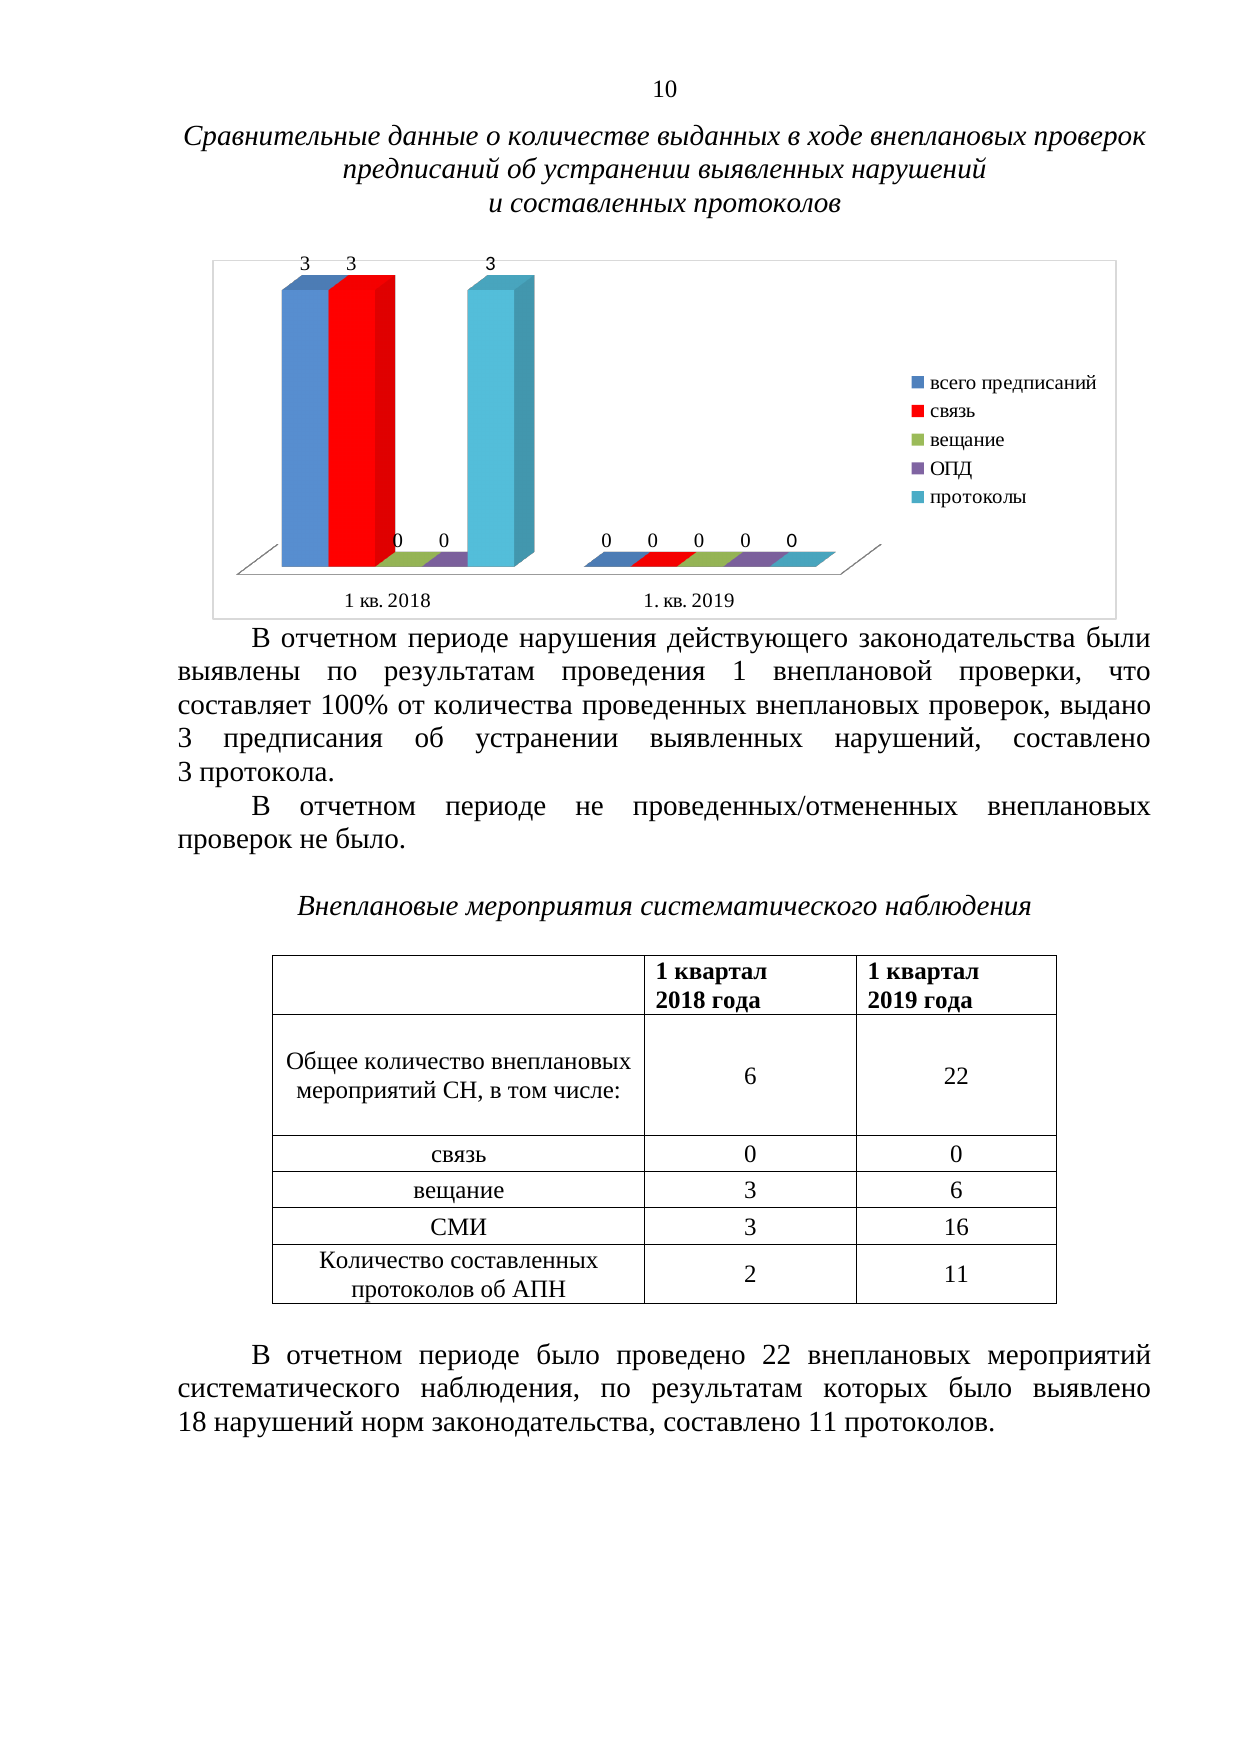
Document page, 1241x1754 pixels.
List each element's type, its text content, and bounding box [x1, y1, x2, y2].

table_cell Общее количество внеплановых мероприятий СН, в том числе: [273, 1015, 644, 1135]
table_cell 6 [857, 1172, 1056, 1207]
table_cell 0 [645, 1136, 856, 1171]
table_cell 2 [645, 1245, 856, 1302]
table_header 1 квартал 2019 года [857, 956, 1056, 1014]
table_cell 0 [857, 1136, 1056, 1171]
text В отчетном периоде было проведено 22 внеплановых мероприятий систематического наблюдения, по результатам которых было выявлено 18 нарушений норм законодательства, составлено 11 протоколов. [177, 1337, 1152, 1438]
table_cell 11 [857, 1245, 1056, 1302]
table_cell 6 [645, 1015, 856, 1135]
table_cell 3 [645, 1172, 856, 1207]
table_header [273, 956, 644, 1014]
text Сравнительные данные о количестве выданных в ходе внеплановых проверок предписаний об устранении выявленных нарушений [177, 118, 1152, 185]
text и составленных протоколов [177, 185, 1152, 219]
table_cell связь [273, 1136, 644, 1171]
text В отчетном периоде нарушения действующего законодательства были выявлены по результатам проведения 1 внеплановой проверки, что составляет 100% от количества проведенных внеплановых проверок, выдано 3 предписания об устранении выявленных нарушений, составлено 3 протокола. [177, 620, 1152, 788]
table_cell СМИ [273, 1208, 644, 1244]
text Внеплановые мероприятия систематического наблюдения [177, 888, 1152, 922]
table_cell Количество составленных протоколов об АПН [273, 1245, 644, 1302]
table_header 1 квартал 2018 года [645, 956, 856, 1014]
table_cell 3 [645, 1208, 856, 1244]
table_cell вещание [273, 1172, 644, 1207]
text В отчетном периоде не проведенных/отмененных внеплановых проверок не было. [177, 788, 1152, 855]
table_cell 22 [857, 1015, 1056, 1135]
table_cell 16 [857, 1208, 1056, 1244]
